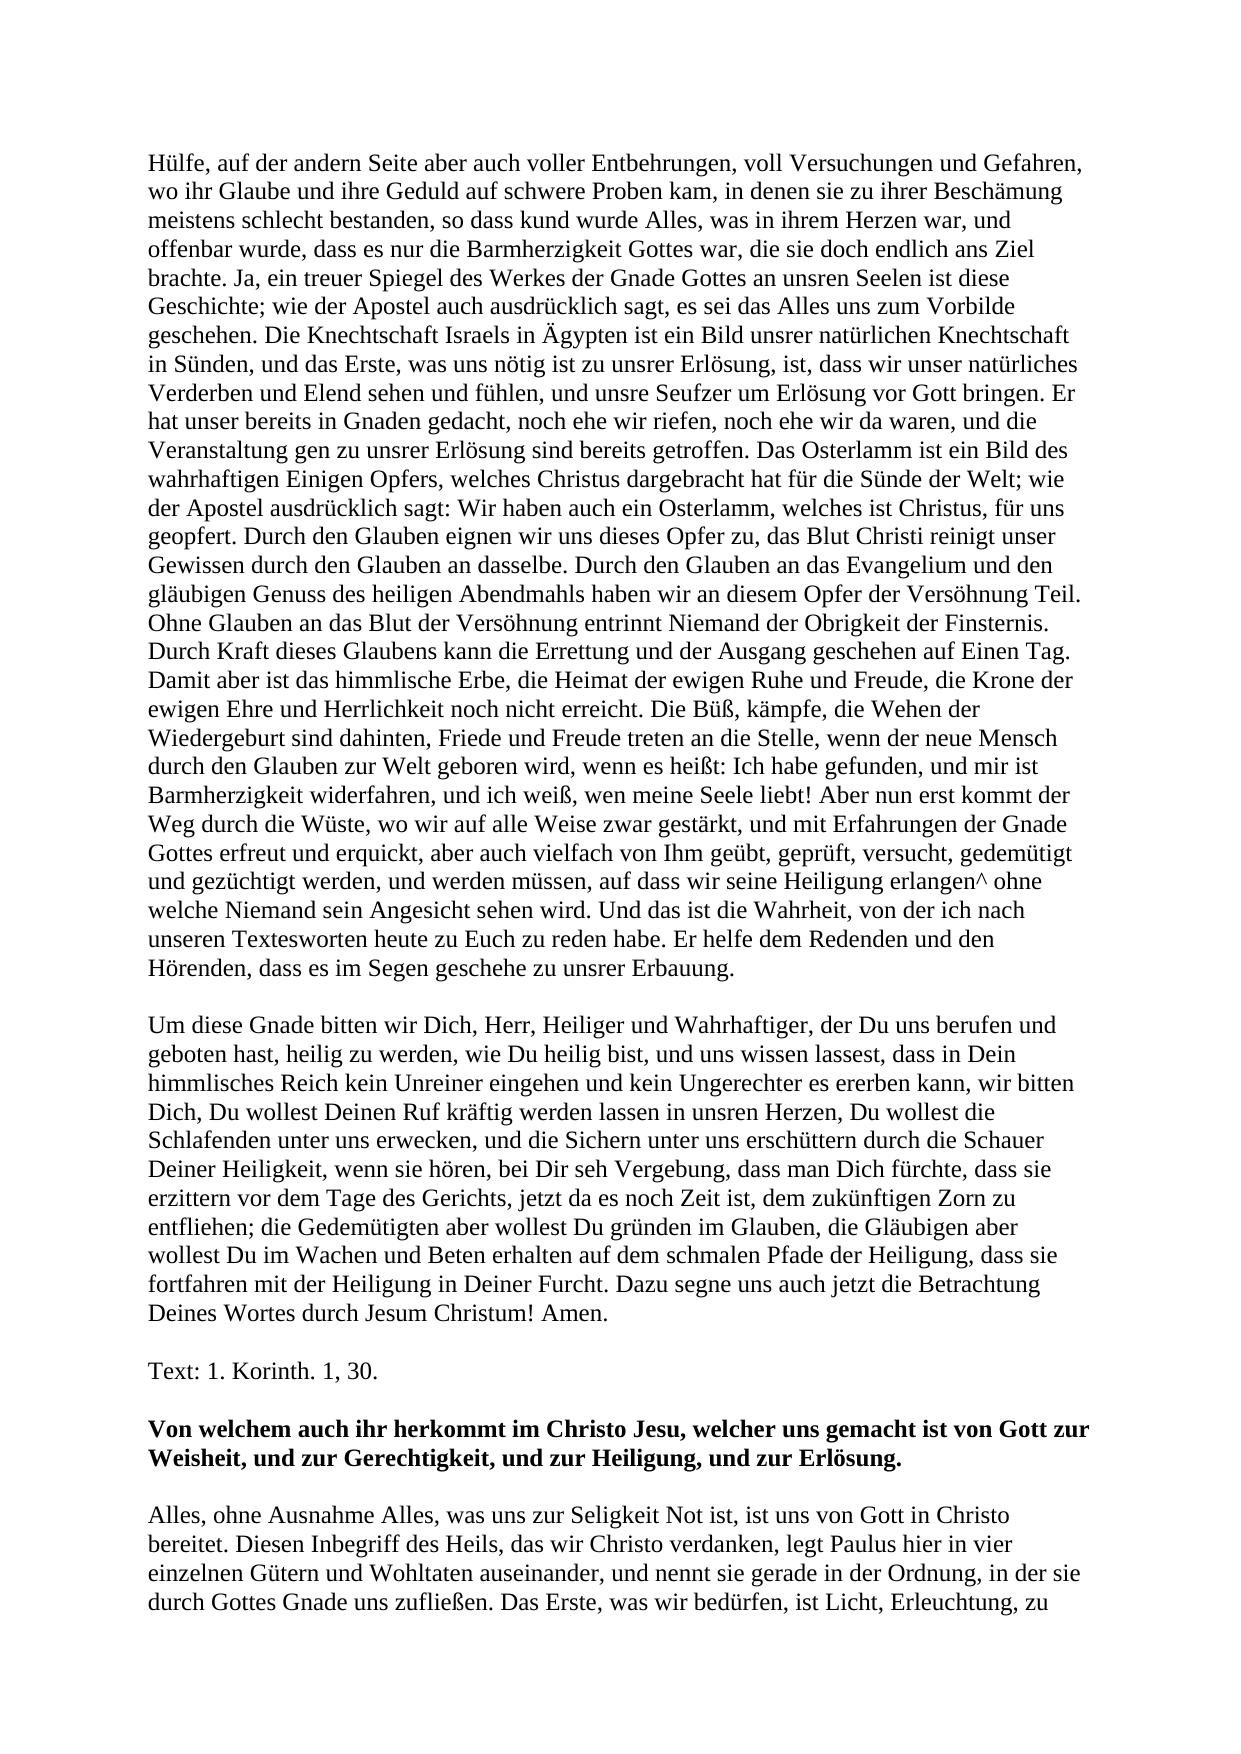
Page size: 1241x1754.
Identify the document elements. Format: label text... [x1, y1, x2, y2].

text Text: 1. Korinth. 1, 30. [148, 1356, 1093, 1385]
text Um diese Gnade bitten wir Dich, Herr, Heiliger und Wahrhaftiger, der Du uns berufen und geboten hast, heilig zu werden, wie Du heilig bist, und uns wissen lassest, dass in Dein himmlisches Reich kein Unreiner eingehen und kein Ungerechter es ererben kann, wir bitten Dich, Du wollest Deinen Ruf kräftig werden lassen in unsren Herzen, Du wollest die Schlafenden unter uns erwecken, und die Sichern unter uns erschüttern durch die Schauer Deiner Heiligkeit, wenn sie hören, bei Dir seh Vergebung, dass man Dich fürchte, dass sie erzittern vor dem Tage des Gerichts, jetzt da es noch Zeit ist, dem zukünftigen Zorn zu entfliehen; die Gedemütigten aber wollest Du gründen im Glauben, die Gläubigen aber wollest Du im Wachen und Beten erhalten auf dem schmalen Pfade der Heiligung, dass sie fortfahren mit der Heiligung in Deiner Furcht. Dazu segne uns auch jetzt die Betrachtung Deines Wortes durch Jesum Christum! Amen. [148, 1011, 1093, 1327]
text Von welchem auch ihr herkommt im Christo Jesu, welcher uns gemacht ist von Gott zur Weisheit, und zur Gerechtigkeit, und zur Heiligung, und zur Erlösung. [148, 1414, 1093, 1471]
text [148, 1501, 1093, 1616]
